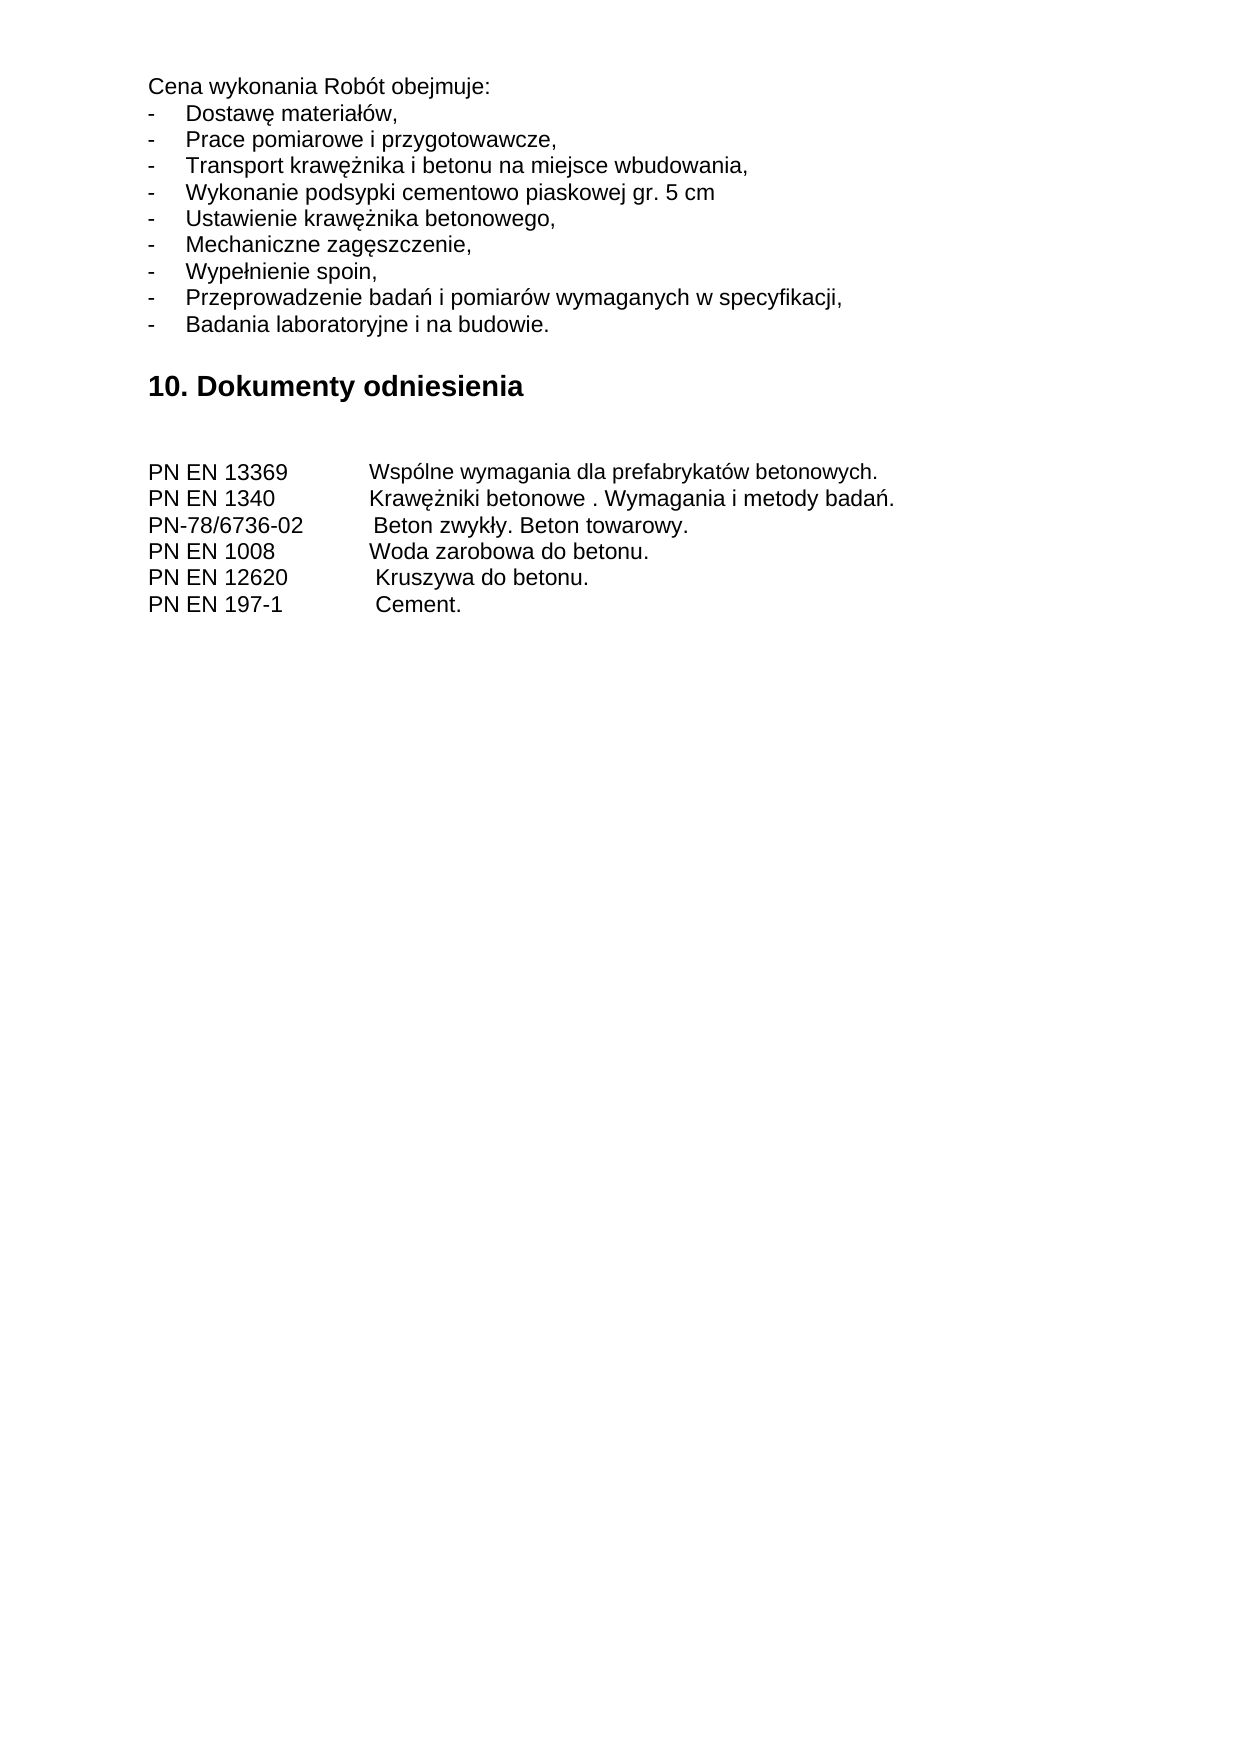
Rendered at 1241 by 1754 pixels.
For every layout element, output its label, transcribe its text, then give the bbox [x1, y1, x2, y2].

text Beton zwykły. Beton towarowy. [373, 512, 1090, 538]
text PN EN 197-1 [148, 591, 304, 617]
list Dostawę materiałów, [147, 100, 1090, 126]
text Cena wykonania Robót obejmuje: [148, 74, 1090, 99]
text Woda zarobowa do betonu. [369, 538, 1090, 564]
text PN EN 12620 [148, 564, 304, 591]
list Ustawienie krawężnika betonowego, [147, 205, 1090, 231]
list Transport krawężnika i betonu na miejsce wbudowania, [147, 152, 1090, 179]
text PN EN 1008 [148, 538, 304, 564]
text PN-78/6736-02 [148, 512, 304, 538]
text Kruszywa do betonu. [375, 564, 1090, 591]
list Badania laboratoryjne i na budowie. [147, 311, 1090, 337]
text PN EN 13369 [148, 459, 304, 485]
text PN EN 1340 [148, 485, 304, 512]
text 10. Dokumenty odniesienia [148, 369, 1090, 403]
text Wspólne wymagania dla prefabrykatów betonowych. [369, 459, 1090, 484]
list Przeprowadzenie badań i pomiarów wymaganych w specyfikacji, [147, 284, 1090, 311]
list Wypełnienie spoin, [147, 258, 1090, 284]
text Cement. [375, 591, 1090, 617]
list Mechaniczne zagęszczenie, [147, 231, 1090, 258]
text Krawężniki betonowe . Wymagania i metody badań. [369, 485, 1090, 512]
list Prace pomiarowe i przygotowawcze, [147, 126, 1090, 152]
list Wykonanie podsypki cementowo piaskowej gr. 5 cm [147, 179, 1090, 205]
